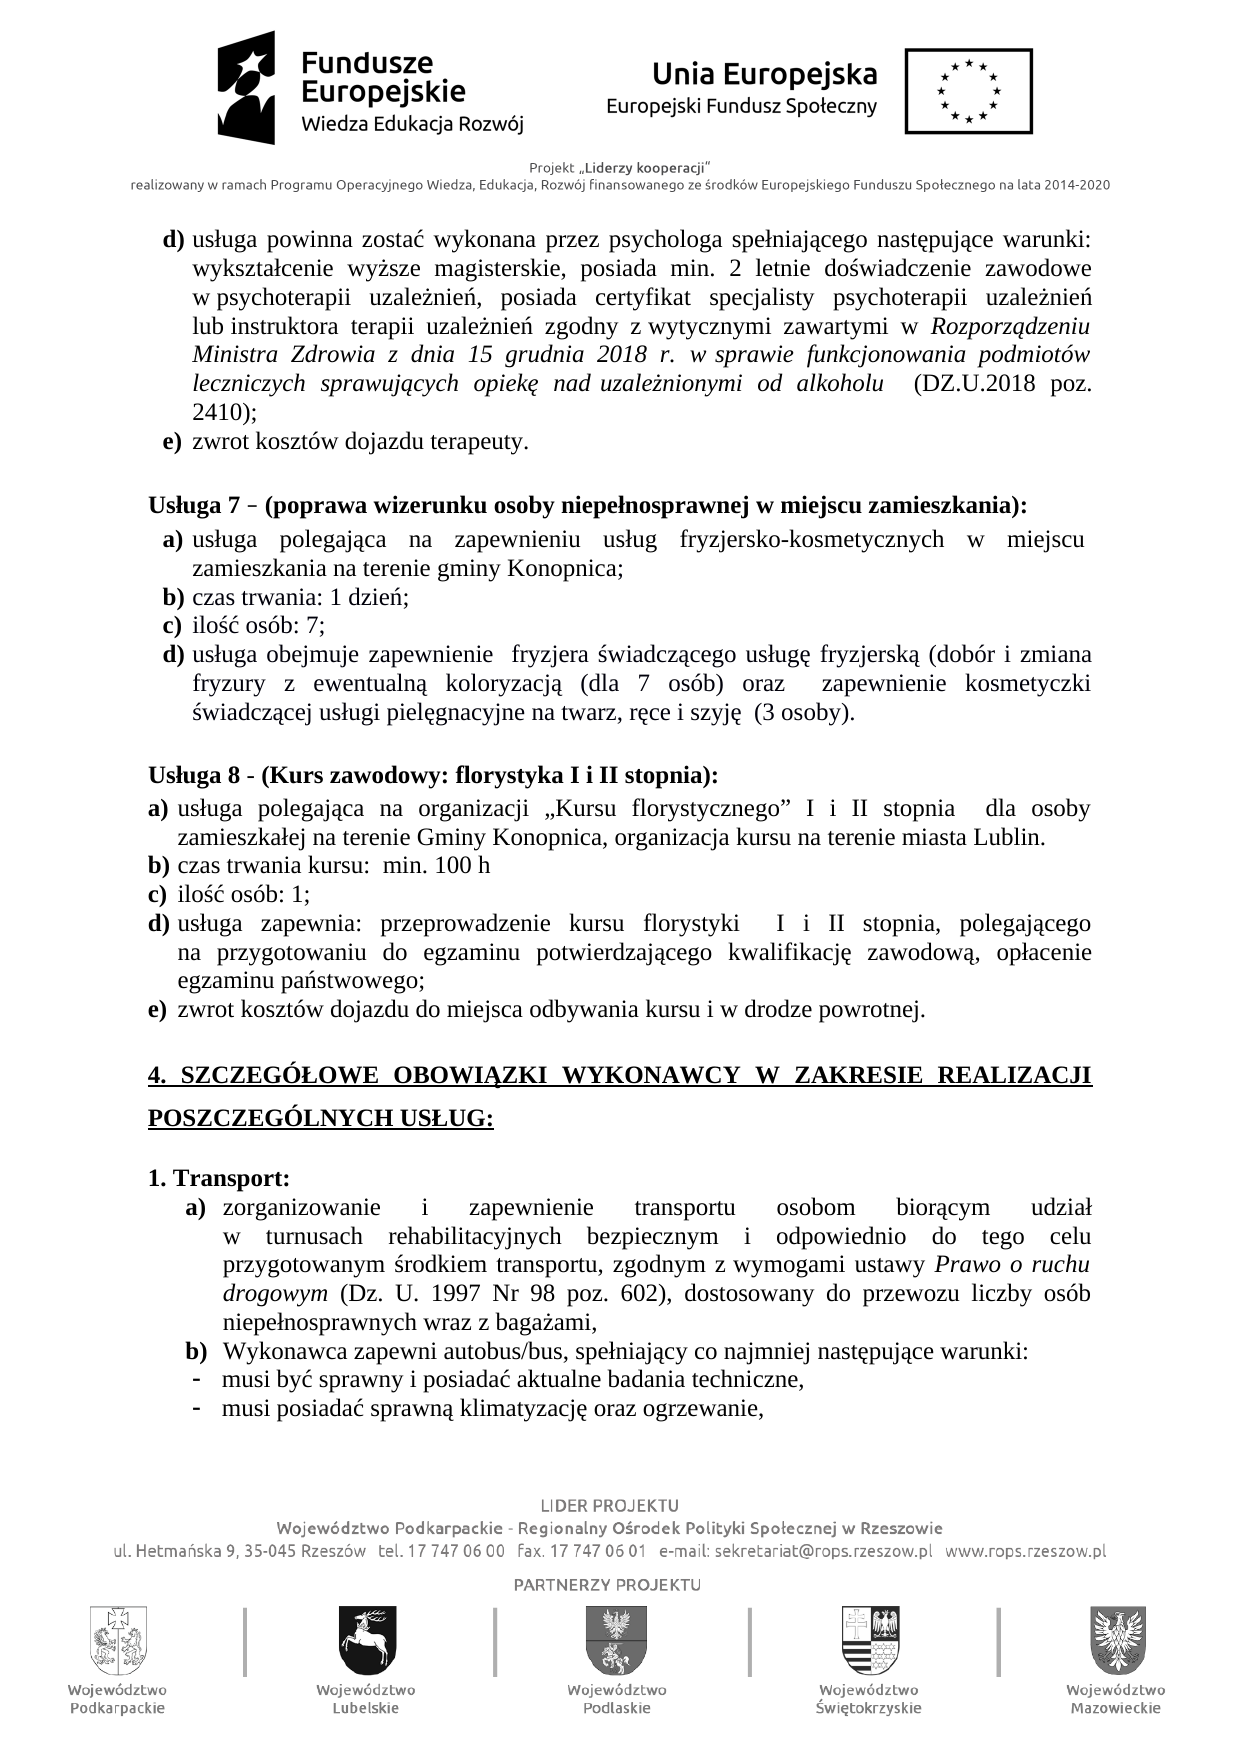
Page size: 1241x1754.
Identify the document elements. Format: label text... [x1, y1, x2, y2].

picture [0, 1485, 1235, 1747]
list musi być sprawny i posiadać aktualne badania techniczne, [192, 1364, 1092, 1393]
list czas trwania: 1 dzień; [162, 582, 1085, 610]
text 1. Transport: [148, 1163, 1092, 1192]
text 4. SZCZEGÓŁOWE OBOWIĄZKI WYKONAWCY W ZAKRESIE REALIZACJI POSZCZEGÓLNYCH USŁUG: [148, 1087, 1092, 1132]
list usługa obejmuje zapewnienie fryzjera świadczącego usługę fryzjerską (dobór i zmiana fryzury z ewentualną koloryzacją (dla 7 osób) oraz zapewnienie kosmetyczki świadczącej usługi pielęgnacyjne na twarz, ręce i szyję (3 osoby). [162, 639, 1092, 725]
list ilość osób: 7; [162, 610, 1085, 639]
list czas trwania kursu: min. 100 h [148, 851, 1092, 879]
list Wykonawca zapewni autobus/bus, spełniający co najmniej następujące warunki: [185, 1336, 1092, 1364]
text 4. SZCZEGÓŁOWE OBOWIĄZKI WYKONAWCY W ZAKRESIE REALIZACJI POSZCZEGÓLNYCH USŁUG: [148, 1060, 1092, 1085]
text Usługa 8 - (Kurs zawodowy: florystyka I i II stopnia): [148, 760, 1092, 789]
list usługa powinna zostać wykonana przez psychologa spełniającego następujące warunki: wykształcenie wyższe magisterskie, posiada min. 2 letnie doświadczenie zawodowe w psychoterapii uzależnień, posiada certyfikat specjalisty psychoterapii uzależnień lub instruktora terapii uzależnień zgodny z wytycznymi zawartymi w Rozporządzeniu Ministra Zdrowia z dnia 15 grudnia 2018 r. w sprawie funkcjonowania podmiotów leczniczych sprawujących opiekę nad uzależnionymi od alkoholu (DZ.U.2018 poz. 2410); [162, 224, 1093, 426]
list musi posiadać sprawną klimatyzację oraz ogrzewanie, [192, 1393, 1092, 1422]
list usługa polegająca na organizacji „Kursu florystycznego” I i II stopnia dla osoby zamieszkałej na terenie Gminy Konopnica, organizacja kursu na terenie miasta Lublin. [148, 793, 1092, 851]
list usługa polegająca na zapewnieniu usług fryzjersko-kosmetycznych w miejscu zamieszkania na terenie gminy Konopnica; [162, 524, 1085, 582]
list zorganizowanie i zapewnienie transportu osobom biorącym udział w turnusach rehabilitacyjnych bezpiecznym i odpowiednio do tego celu przygotowanym środkiem transportu, zgodnym z wymogami ustawy Prawo o ruchu drogowym (Dz. U. 1997 Nr 98 poz. 602), dostosowany do przewozu liczby osób niepełnosprawnych wraz z bagażami, [185, 1192, 1092, 1336]
list zwrot kosztów dojazdu do miejsca odbywania kursu i w drodze powrotnej. [148, 994, 1092, 1023]
list zwrot kosztów dojazdu terapeuty. [162, 426, 984, 454]
list usługa zapewnia: przeprowadzenie kursu florystyki I i II stopnia, polegającego na przygotowaniu do egzaminu potwierdzającego kwalifikację zawodową, opłacenie egzaminu państwowego; [148, 908, 1092, 994]
text Usługa 7 – (poprawa wizerunku osoby niepełnosprawnej w miejscu zamieszkania): [148, 489, 1092, 519]
picture [0, 12, 1241, 217]
list ilość osób: 1; [148, 879, 1092, 908]
